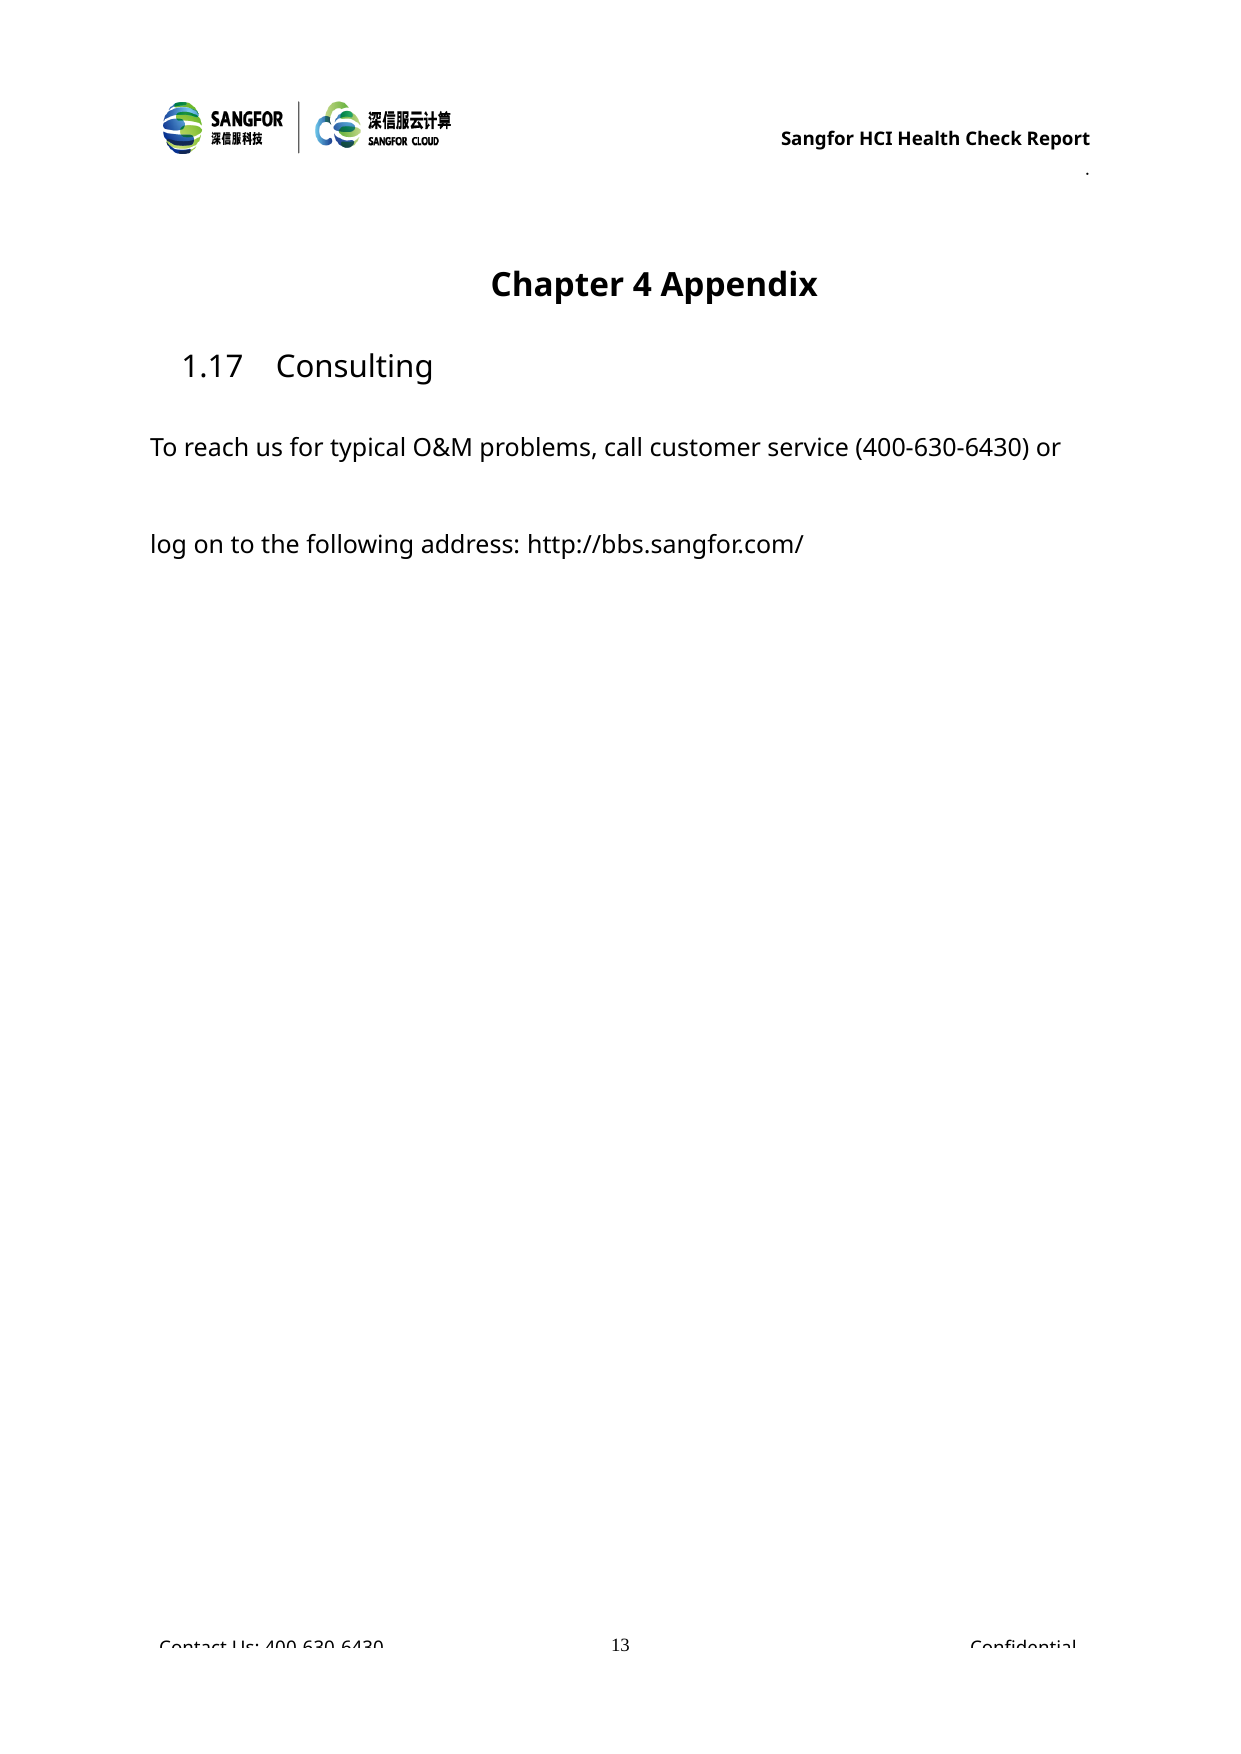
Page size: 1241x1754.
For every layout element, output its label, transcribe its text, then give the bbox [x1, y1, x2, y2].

list Chapter 4 Appendix [218, 251, 1090, 316]
text Consulting [150, 333, 1090, 398]
picture [152, 91, 462, 161]
text To reach us for typical O&M problems, call customer service (400-630-6430) or log on to the following address: http://bbs.sangfor.com/ [150, 414, 1090, 576]
